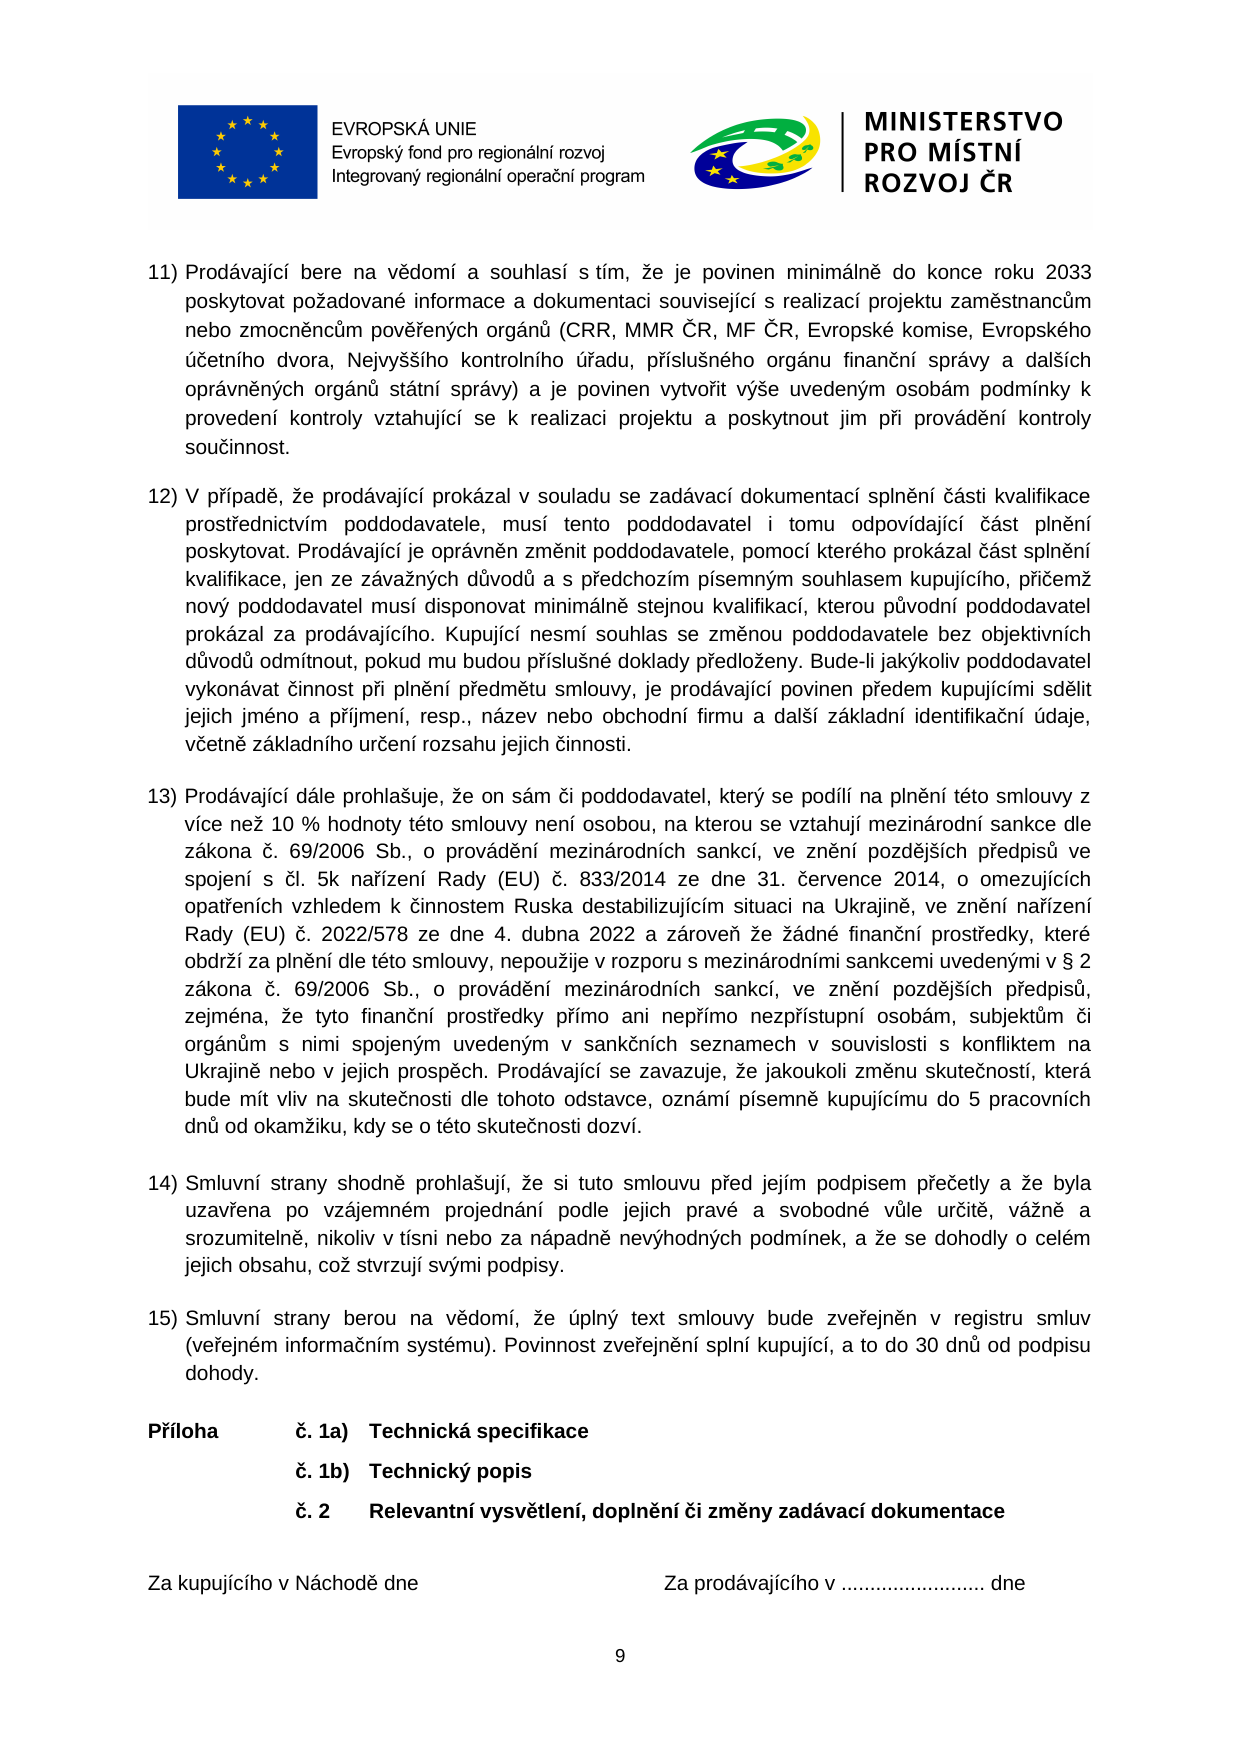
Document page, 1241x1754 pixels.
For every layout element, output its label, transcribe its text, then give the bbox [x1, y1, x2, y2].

text Příloha č. 1a) Technická specifikace [148, 1419, 1092, 1443]
picture [147, 73, 1093, 230]
list Smluvní strany shodně prohlašují, že si tuto smlouvu před jejím podpisem přečetly a že byla uzavřena po vzájemném projednání podle jejich pravé a svobodné vůle určitě, vážně a srozumitelně, nikoliv v tísni nebo za nápadně nevýhodných podmínek, a že se dohodly o celém jejich obsahu, což stvrzují svými podpisy. [148, 1171, 1092, 1277]
list V případě, že prodávající prokázal v souladu se zadávací dokumentací splnění části kvalifikace prostřednictvím poddodavatele, musí tento poddodavatel i tomu odpovídající část plnění poskytovat. Prodávající je oprávněn změnit poddodavatele, pomocí kterého prokázal část splnění kvalifikace, jen ze závažných důvodů a s předchozím písemným souhlasem kupujícího, přičemž nový poddodavatel musí disponovat minimálně stejnou kvalifikací, kterou původní poddodavatel prokázal za prodávajícího. Kupující nesmí souhlas se změnou poddodavatele bez objektivních důvodů odmítnout, pokud mu budou příslušné doklady předloženy. Bude-li jakýkoliv poddodavatel vykonávat činnost při plnění předmětu smlouvy, je prodávající povinen předem kupujícími sdělit jejich jméno a příjmení, resp., název nebo obchodní firmu a další základní identifikační údaje, včetně základního určení rozsahu jejich činnosti. [148, 484, 1092, 755]
text Za kupujícího v Náchodě dne Za prodávajícího v ......................... dne [148, 1571, 1092, 1594]
text č. 1b) Technický popis [148, 1459, 1092, 1483]
list Prodávající dále prohlašuje, že on sám či poddodavatel, který se podílí na plnění této smlouvy z více než 10 % hodnoty této smlouvy není osobou, na kterou se vztahují mezinárodní sankce dle zákona č. 69/2006 Sb., o provádění mezinárodních sankcí, ve znění pozdějších předpisů ve spojení s čl. 5k nařízení Rady (EU) č. 833/2014 ze dne 31. července 2014, o omezujících opatřeních vzhledem k činnostem Ruska destabilizujícím situaci na Ukrajině, ve znění nařízení Rady (EU) č. 2022/578 ze dne 4. dubna 2022 a zároveň že žádné finanční prostředky, které obdrží za plnění dle této smlouvy, nepoužije v rozporu s mezinárodními sankcemi uvedenými v § 2 zákona č. 69/2006 Sb., o provádění mezinárodních sankcí, ve znění pozdějších předpisů, zejména, že tyto finanční prostředky přímo ani nepřímo nezpřístupní osobám, subjektům či orgánům s nimi spojeným uvedeným v sankčních seznamech v souvislosti s konfliktem na Ukrajině nebo v jejich prospěch. Prodávající se zavazuje, že jakoukoli změnu skutečností, která bude mít vliv na skutečnosti dle tohoto odstavce, oznámí písemně kupujícímu do 5 pracovních dnů od okamžiku, kdy se o této skutečnosti dozví. [147, 784, 1092, 1138]
list Smluvní strany berou na vědomí, že úplný text smlouvy bude zveřejněn v registru smluv (veřejném informačním systému). Povinnost zveřejnění splní kupující, a to do 30 dnů od podpisu dohody. [148, 1306, 1092, 1384]
list Prodávající bere na vědomí a souhlasí s tím, že je povinen minimálně do konce roku 2033 poskytovat požadované informace a dokumentaci související s realizací projektu zaměstnancům nebo zmocněncům pověřených orgánů (CRR, MMR ČR, MF ČR, Evropské komise, Evropského účetního dvora, Nejvyššího kontrolního úřadu, příslušného orgánu finanční správy a dalších oprávněných orgánů státní správy) a je povinen vytvořit výše uvedeným osobám podmínky k provedení kontroly vztahující se k realizaci projektu a poskytnout jim při provádění kontroly součinnost. [148, 255, 1092, 459]
text č. 2 Relevantní vysvětlení, doplnění či změny zadávací dokumentace [185, 1499, 1092, 1523]
